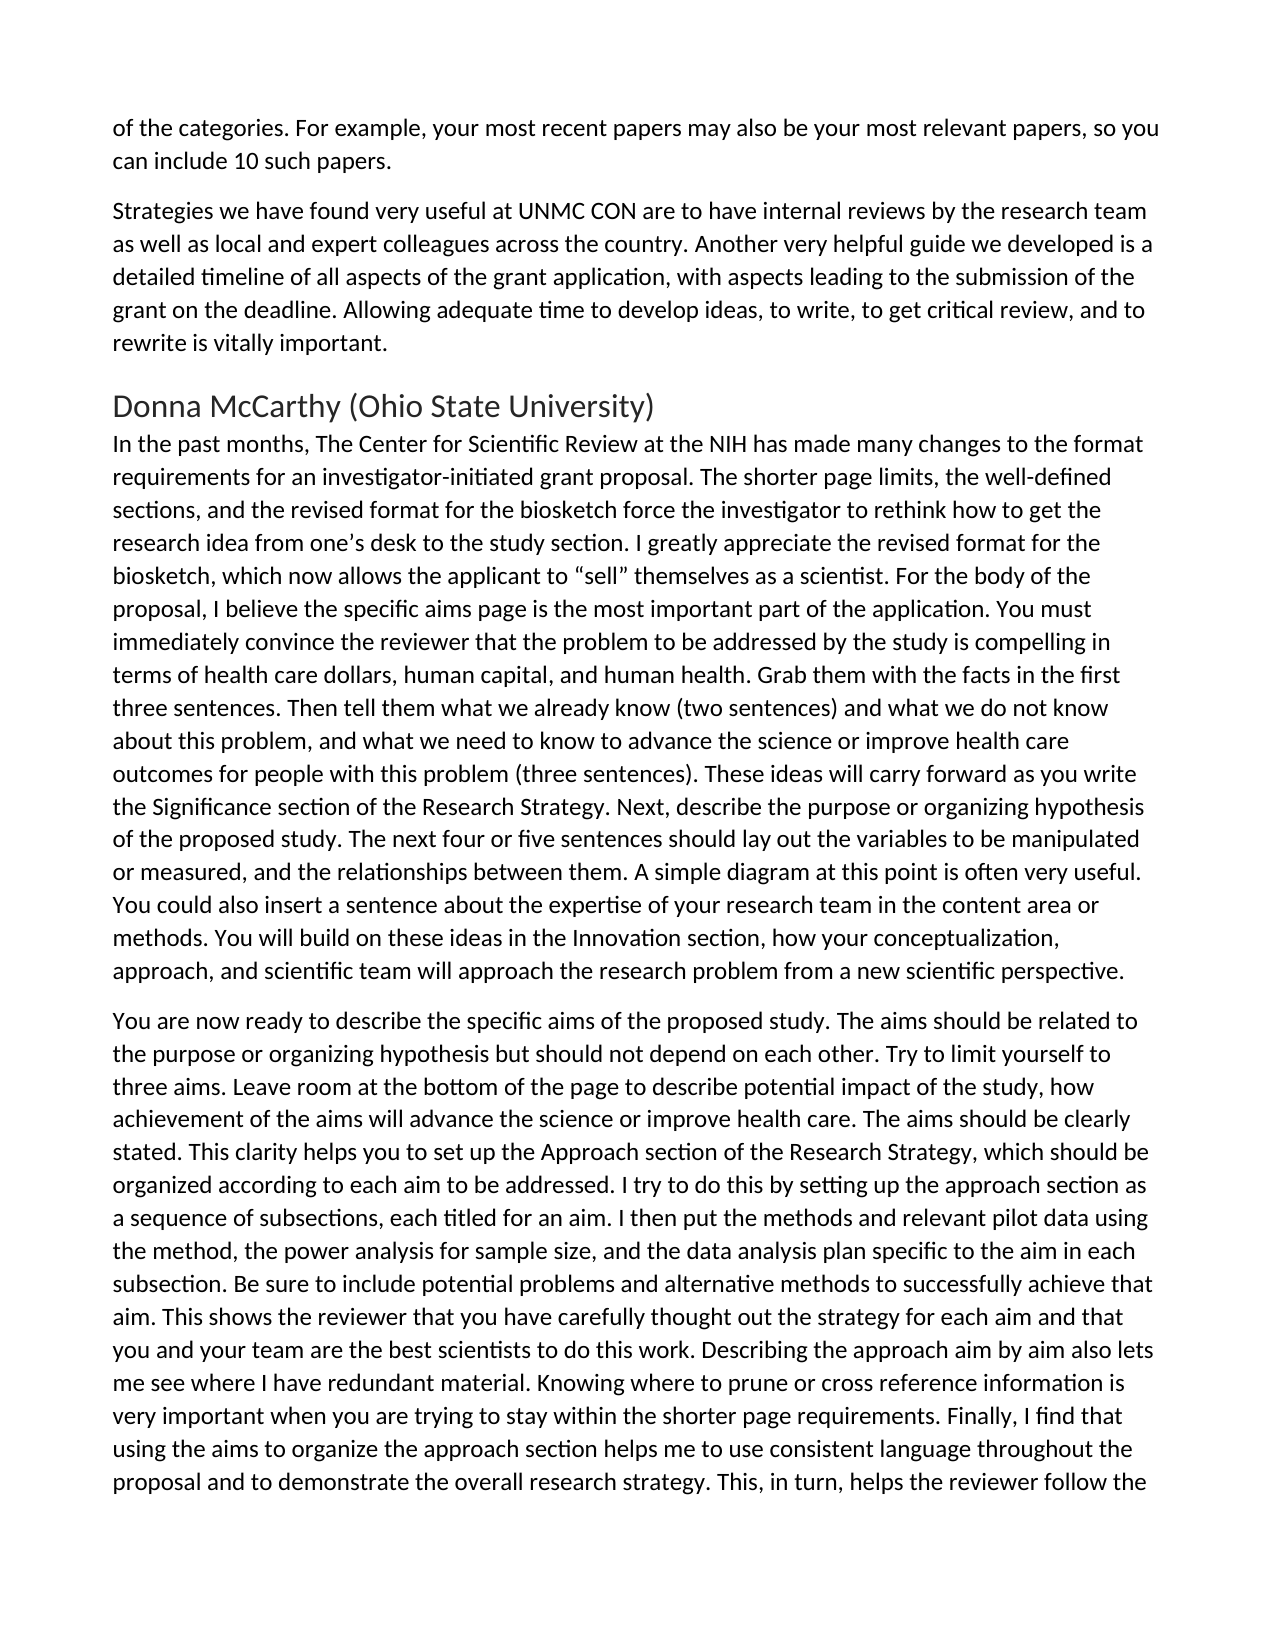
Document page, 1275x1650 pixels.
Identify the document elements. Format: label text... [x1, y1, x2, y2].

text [112, 112, 1162, 176]
text In the past months, The Center for Scientific Review at the NIH has made many changes to the format requirements for an investigator-initiated grant proposal. The shorter page limits, the well-defined sections, and the revised format for the biosketch force the investigator to rethink how to get the research idea from one’s desk to the study section. I greatly appreciate the revised format for the biosketch, which now allows the applicant to “sell” themselves as a scientist. For the body of the proposal, I believe the specific aims page is the most important part of the application. You must immediately convince the reviewer that the problem to be addressed by the study is compelling in terms of health care dollars, human capital, and human health. Grab them with the facts in the first three sentences. Then tell them what we already know (two sentences) and what we do not know about this problem, and what we need to know to advance the science or improve health care outcomes for people with this problem (three sentences). These ideas will carry forward as you write the Significance section of the Research Strategy. Next, describe the purpose or organizing hypothesis of the proposed study. The next four or five sentences should lay out the variables to be manipulated or measured, and the relationships between them. A simple diagram at this point is often very useful. You could also insert a sentence about the expertise of your research team in the content area or methods. You will build on these ideas in the Innovation section, how your conceptualization, approach, and scientific team will approach the research problem from a new scientific perspective. [112, 428, 1162, 986]
subtitle Donna McCarthy (Ohio State University) [112, 384, 1162, 425]
text Strategies we have found very useful at UNMC CON are to have internal reviews by the research team as well as local and expert colleagues across the country. Another very helpful guide we developed is a detailed timeline of all aspects of the grant application, with aspects leading to the submission of the grant on the deadline. Allowing adequate time to develop ideas, to write, to get critical review, and to rewrite is vitally important. [112, 195, 1162, 357]
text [112, 1005, 1162, 1496]
